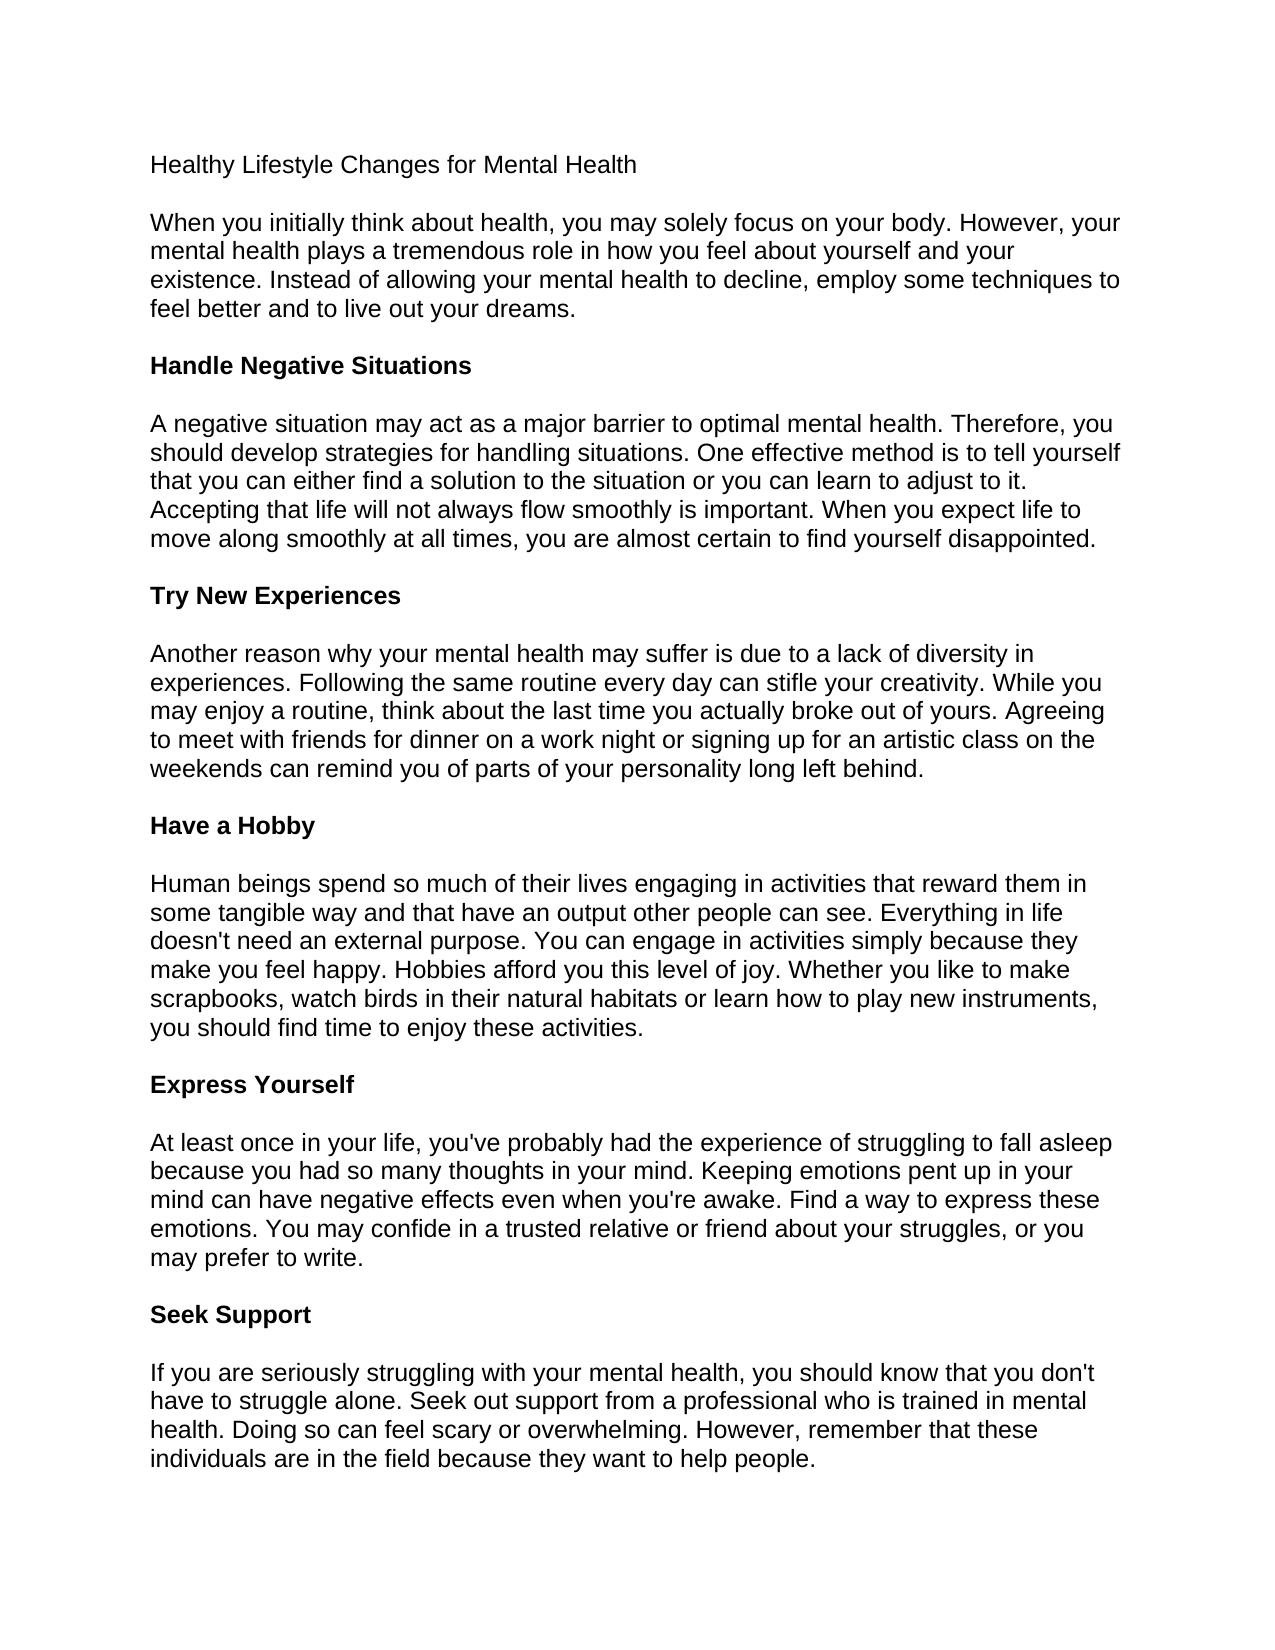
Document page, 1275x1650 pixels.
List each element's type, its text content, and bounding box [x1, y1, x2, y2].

text Express Yourself [150, 1070, 1125, 1099]
text A negative situation may act as a major barrier to optimal mental health. Therefore, you should develop strategies for handling situations. One effective method is to tell yourself that you can either find a solution to the situation or you can learn to adjust to it. Accepting that life will not always flow smoothly is important. When you expect life to move along smoothly at all times, you are almost certain to find yourself disappointed. [150, 409, 1125, 552]
text Have a Hobby [150, 811, 1125, 840]
text Another reason why your mental health may suffer is due to a lack of diversity in experiences. Following the same routine every day can stifle your creativity. While you may enjoy a routine, think about the last time you actually broke out of yours. Agreeing to meet with friends for dinner on a work night or signing up for an artistic class on the weekends can remind you of parts of your personality long left behind. [150, 639, 1125, 782]
text When you initially think about health, you may solely focus on your body. However, your mental health plays a tremendous role in how you feel about yourself and your existence. Instead of allowing your mental health to decline, employ some techniques to feel better and to live out your dreams. [150, 207, 1125, 322]
text If you are seriously struggling with your mental health, you should know that you don't have to struggle alone. Seek out support from a professional who is trained in mental health. Doing so can feel scary or overwhelming. However, remember that these individuals are in the field because they want to help people. [150, 1357, 1125, 1472]
text Human beings spend so much of their lives engaging in activities that reward them in some tangible way and that have an output other people can see. Everything in life doesn't need an external purpose. You can engage in activities simply because they make you feel happy. Hobbies afford you this level of joy. Whether you like to make scrapbooks, watch birds in their natural habitats or learn how to play new instruments, you should find time to enjoy these activities. [150, 869, 1125, 1041]
text At least once in your life, you've probably had the experience of struggling to fall asleep because you had so many thoughts in your mind. Keeping emotions pent up in your mind can have negative effects even when you're awake. Find a way to express these emotions. You may confide in a trusted relative or friend about your struggles, or you may prefer to write. [150, 1127, 1125, 1271]
text Try New Experiences [150, 581, 1125, 610]
text Healthy Lifestyle Changes for Mental Health [150, 150, 1125, 179]
text Seek Support [150, 1300, 1125, 1329]
text Handle Negative Situations [150, 351, 1125, 380]
